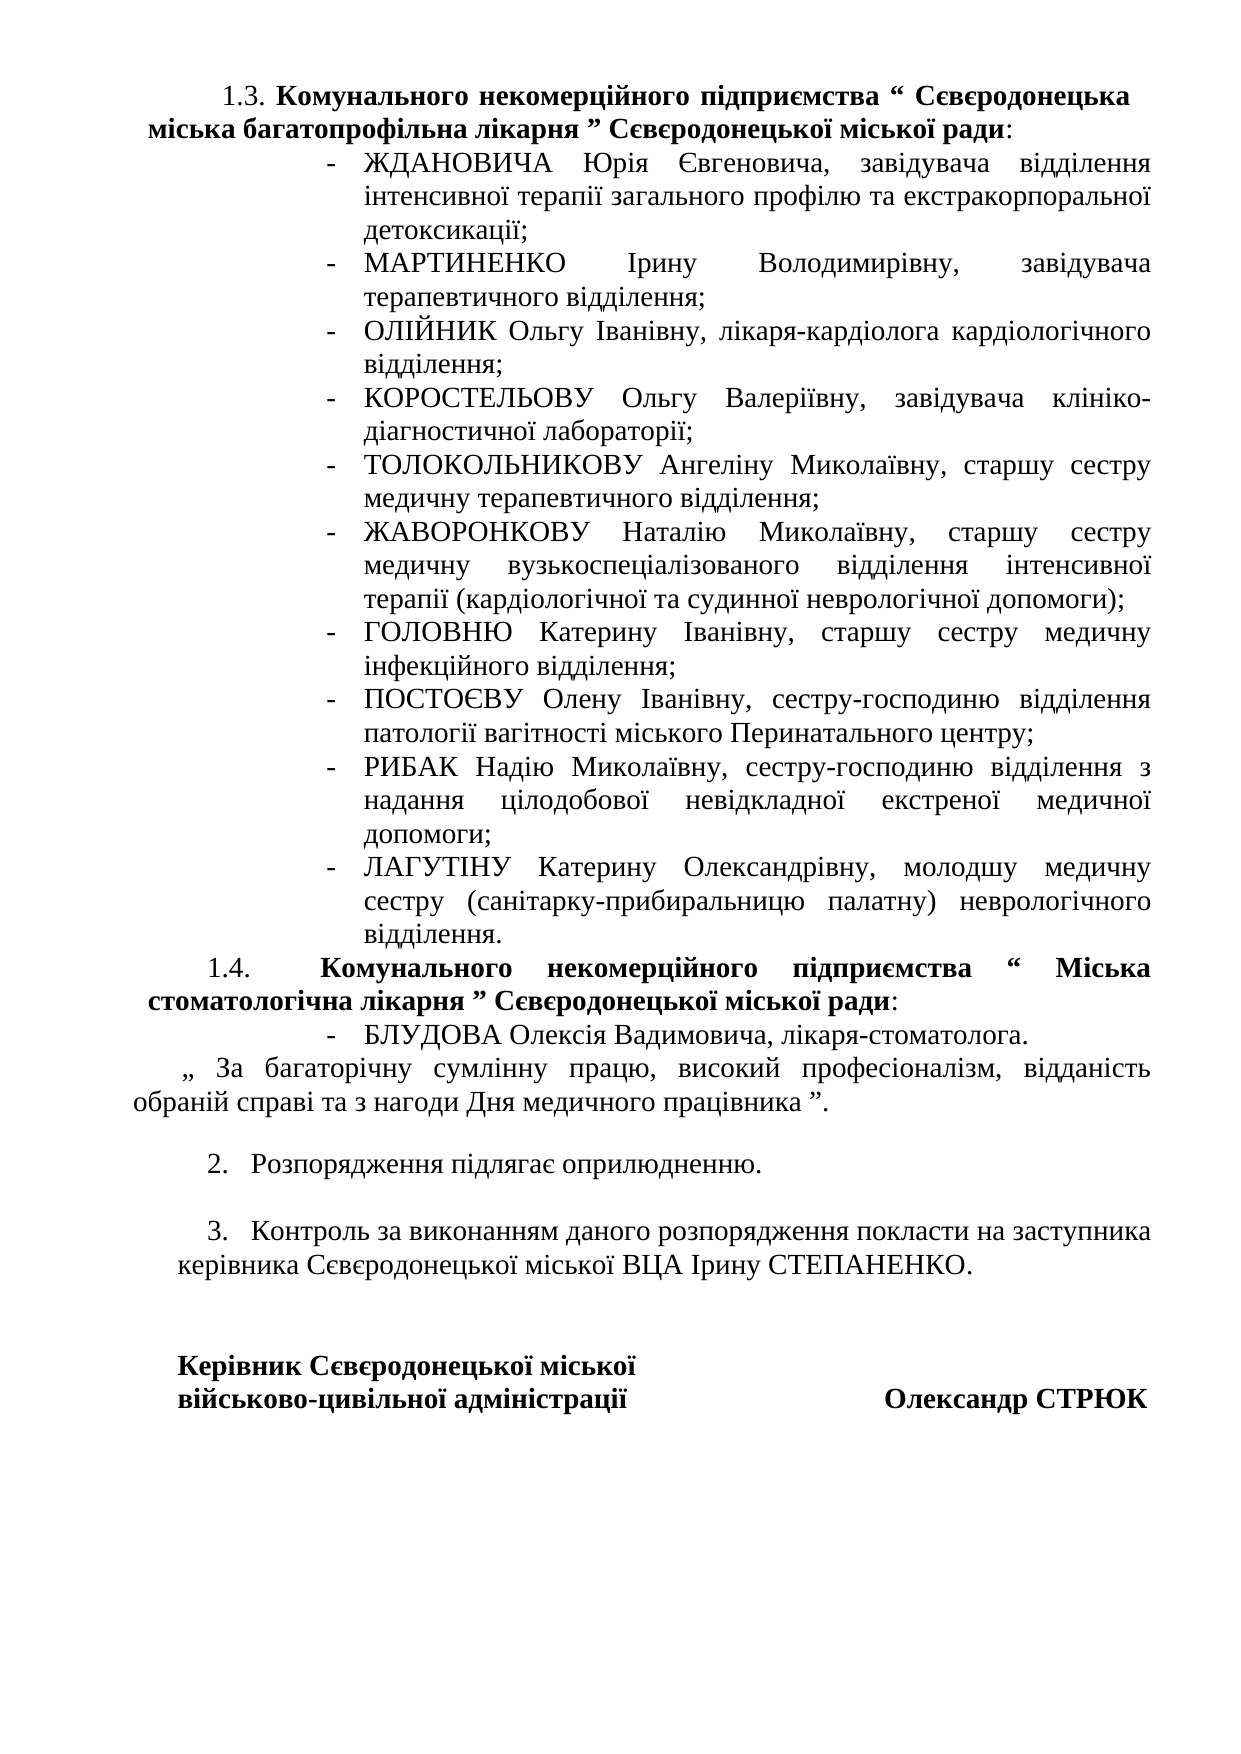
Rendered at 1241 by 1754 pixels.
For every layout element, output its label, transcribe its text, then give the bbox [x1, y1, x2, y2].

text військово-цивільної адміністрації Олександр СТРЮК [177, 1381, 1152, 1415]
text „ За багаторічну сумлінну працю, високий професіоналізм, відданість обраній справі та з нагоди Дня медичного працівника ”. [133, 1051, 1152, 1118]
list Комунального некомерційного підприємства “ Міська стоматологічна лікарня ” Сєвєродонецької міської ради: [148, 950, 1152, 1017]
list ТОЛОКОЛЬНИКОВУ Ангеліну Миколаївну, старшу сестру медичну терапевтичного відділення; [326, 447, 1152, 514]
list МАРТИНЕНКО Ірину Володимирівну, завідувача терапевтичного відділення; [326, 246, 1152, 313]
list ЖАВОРОНКОВУ Наталію Миколаївну, старшу сестру медичну вузькоспеціалізованого відділення інтенсивної терапії (кардіологічної та судинної неврологічної допомоги); [326, 514, 1152, 614]
list ОЛІЙНИК Ольгу Іванівну, лікаря-кардіолога кардіологічного відділення; [326, 313, 1152, 380]
text 3. Контроль за виконанням даного розпорядження покласти на заступника керівника Сєвєродонецької міської ВЦА Ірину СТЕПАНЕНКО. [177, 1213, 1152, 1281]
list Комунального некомерційного підприємства “ Сєвєродонецька міська багатопрофільна лікарня ” Сєвєродонецької міської ради: [148, 78, 1152, 145]
list КОРОСТЕЛЬОВУ Ольгу Валеріївну, завідувача клініко-діагностичної лабораторії; [326, 380, 1152, 447]
list ГОЛОВНЮ Катерину Іванівну, старшу сестру медичну інфекційного відділення; [326, 614, 1152, 682]
text Керівник Сєвєродонецької міської [177, 1348, 1152, 1381]
text 2. Розпорядження підлягає оприлюдненню. [177, 1146, 1152, 1180]
list ПОСТОЄВУ Олену Іванівну, сестру-господиню відділення патології вагітності міського Перинатального центру; [326, 682, 1152, 749]
list ЖДАНОВИЧА Юрія Євгеновича, завідувача відділення інтенсивної терапії загального профілю та екстракорпоральної детоксикації; [326, 145, 1152, 246]
list БЛУДОВА Олексія Вадимовича, лікаря-стоматолога. [326, 1017, 1152, 1051]
list ЛАГУТІНУ Катерину Олександрівну, молодшу медичну сестру (санітарку-прибиральницю палатну) неврологічного відділення. [326, 849, 1152, 950]
list РИБАК Надію Миколаївну, сестру-господиню відділення з надання цілодобової невідкладної екстреної медичної допомоги; [326, 749, 1152, 849]
